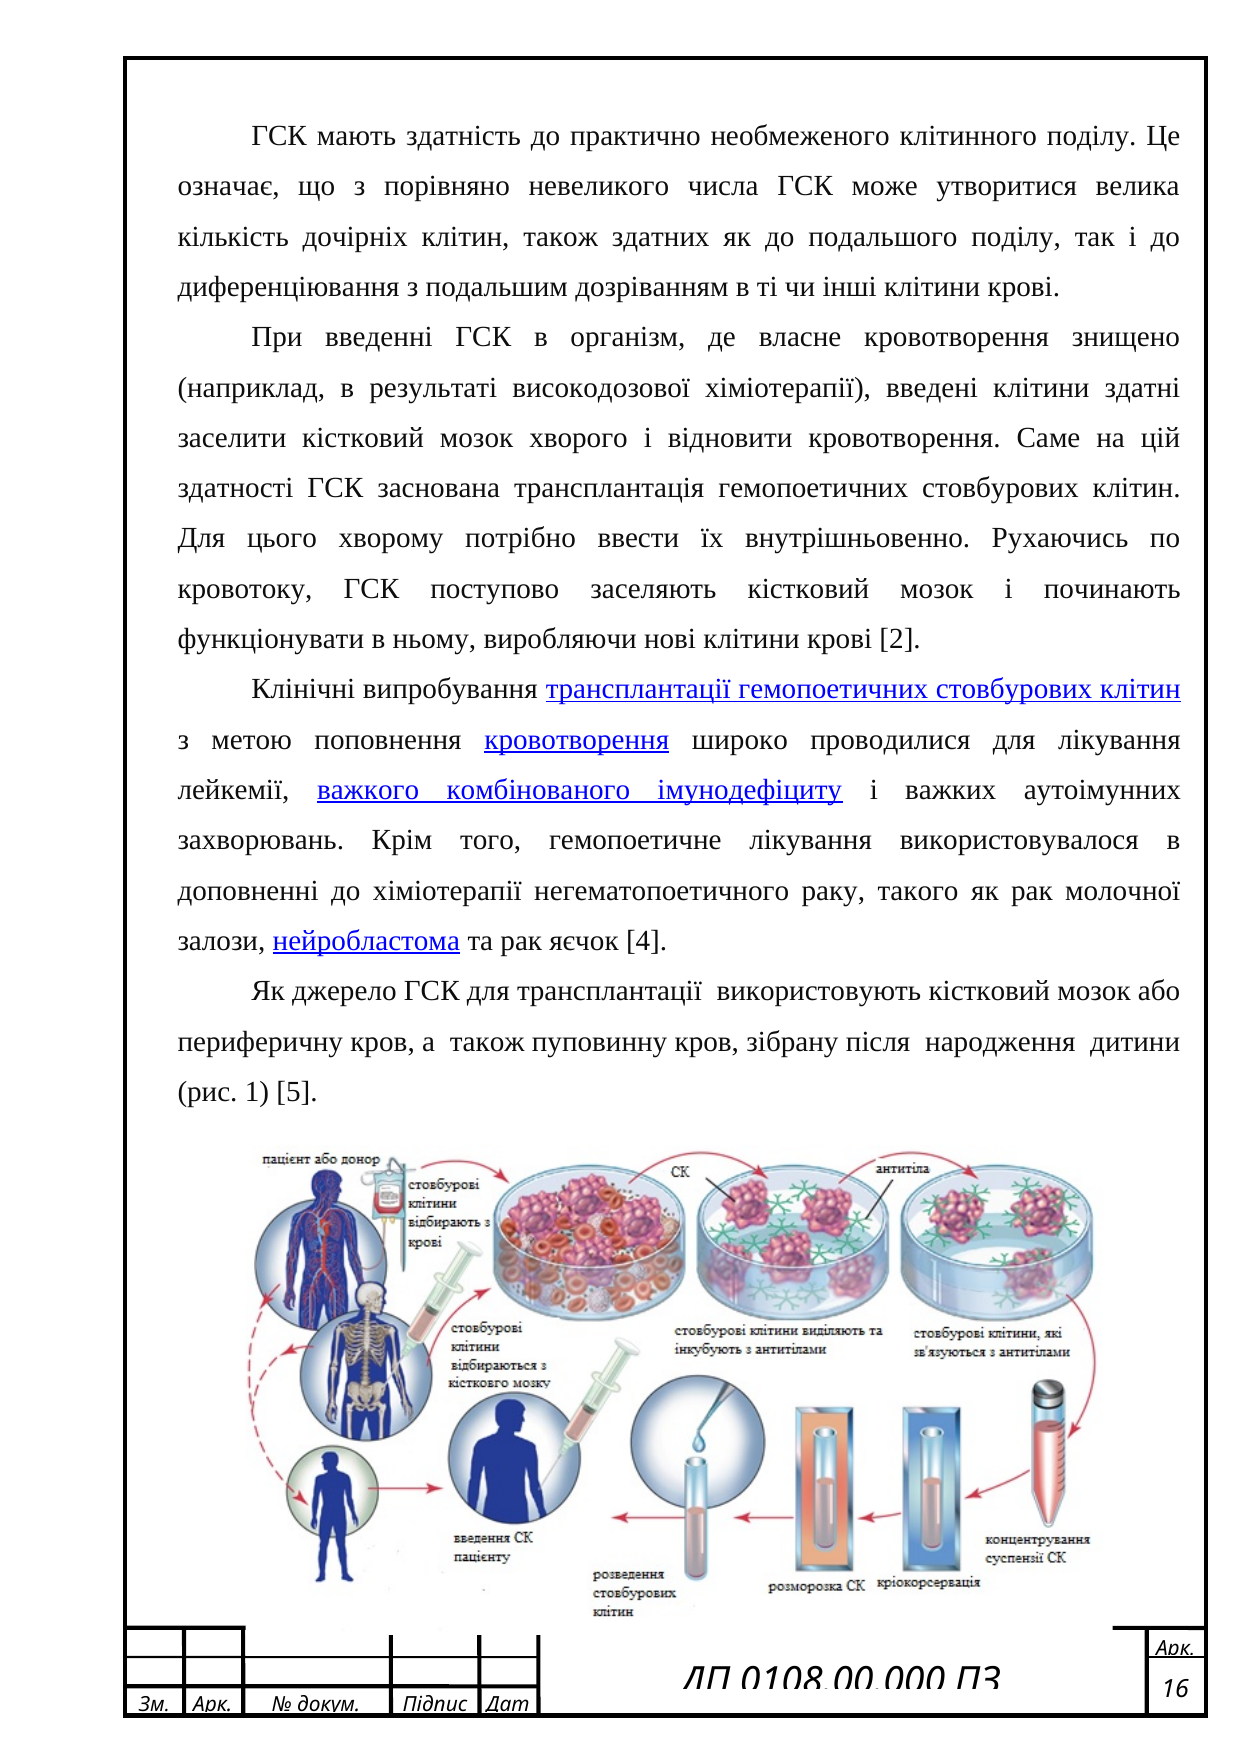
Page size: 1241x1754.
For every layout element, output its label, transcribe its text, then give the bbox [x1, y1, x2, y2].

text Клінічні випробування трансплантації гемопоетичних стовбурових клітин з метою поповнення кровотворення широко проводилися для лікування лейкемії, важкого комбінованого імунодефіциту і важких аутоімунних захворювань. Крім того, гемопоетичне лікування використовувалося в доповненні до хіміотерапії негематопоетичного раку, такого як рак молочної залози, нейробластома та рак яєчок [4]. [177, 672, 1181, 957]
text Як джерело ГСК для трансплантації використовують кістковий мозок або периферичну кров, а також пуповинну кров, зібрану після народження дитини (рис. 1) [5]. [177, 973, 1181, 1108]
text ГСК мають здатність до практично необмеженого клітинного поділу. Це означає, що з порівняно невеликого числа ГСК може утворитися велика кількість дочірніх клітин, також здатних як до подальшого поділу, так і до диференціювання з подальшим дозріванням в ті чи інші клітини крові. [177, 118, 1181, 303]
picture [245, 1145, 1113, 1635]
text При введенні ГСК в організм, де власне кровотворення знищено (наприклад, в результаті високодозової хіміотерапії), введені клітини здатні заселити кістковий мозок хворого і відновити кровотворення. Саме на цій здатності ГСК заснована трансплантація гемопоетичних стовбурових клітин. Для цього хворому потрібно ввести їх внутрішньовенно. Рухаючись по кровотоку, ГСК поступово заселяють кістковий мозок і починають функціонувати в ньому, виробляючи нові клітини крові [2]. [177, 319, 1181, 655]
